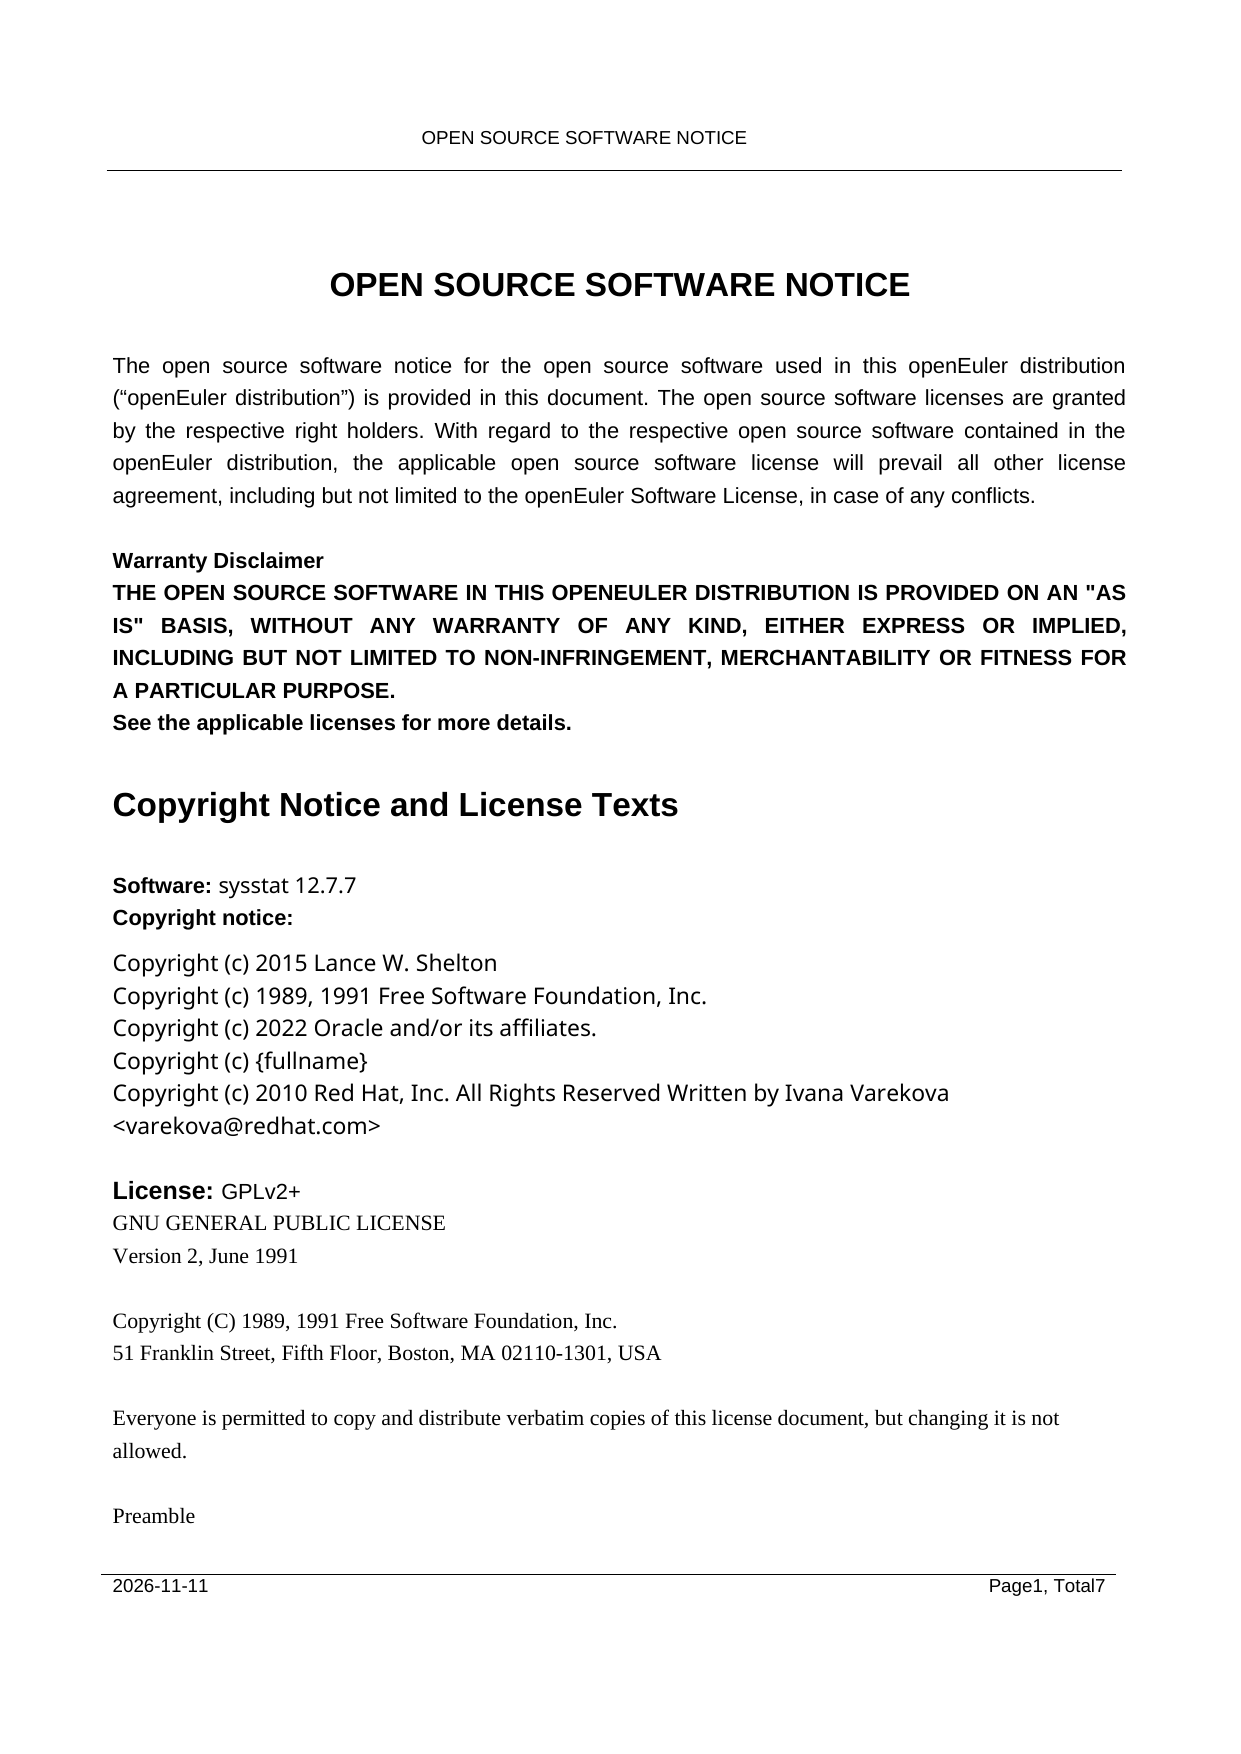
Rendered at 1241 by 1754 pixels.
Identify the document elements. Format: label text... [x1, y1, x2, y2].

title Software: sysstat 12.7.7 [112, 869, 1128, 901]
text THE OPEN SOURCE SOFTWARE IN THIS OPENEULER DISTRIBUTION IS PROVIDED ON AN "AS IS" BASIS, WITHOUT ANY WARRANTY OF ANY KIND, EITHER EXPRESS OR IMPLIED, INCLUDING BUT NOT LIMITED TO NON-INFRINGEMENT, MERCHANTABILITY OR FITNESS FOR A PARTICULAR PURPOSE. See the applicable licenses for more details. [112, 576, 1128, 739]
text Warranty Disclaimer [112, 544, 1128, 576]
text Copyright notice: [112, 901, 1128, 934]
text OPEN SOURCE SOFTWARE NOTICE [112, 251, 1128, 316]
text License: GPLv2+ [112, 1174, 1128, 1207]
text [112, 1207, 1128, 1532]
text Copyright Notice and License Texts [112, 771, 1128, 836]
text The open source software notice for the open source software used in this openEuler distribution (“openEuler distribution”) is provided in this document. The open source software licenses are granted by the respective right holders. With regard to the respective open source software contained in the openEuler distribution, the applicable open source software license will prevail all other license agreement, including but not limited to the openEuler Software License, in case of any conflicts. [112, 349, 1128, 511]
text Copyright (c) 2015 Lance W. Shelton Copyright (c) 1989, 1991 Free Software Foundation, Inc. Copyright (c) 2022 Oracle and/or its affiliates. Copyright (c) {fullname} Copyright (c) 2010 Red Hat, Inc. All Rights Reserved Written by Ivana Varekova <varekova@redhat.com> [112, 947, 1128, 1174]
